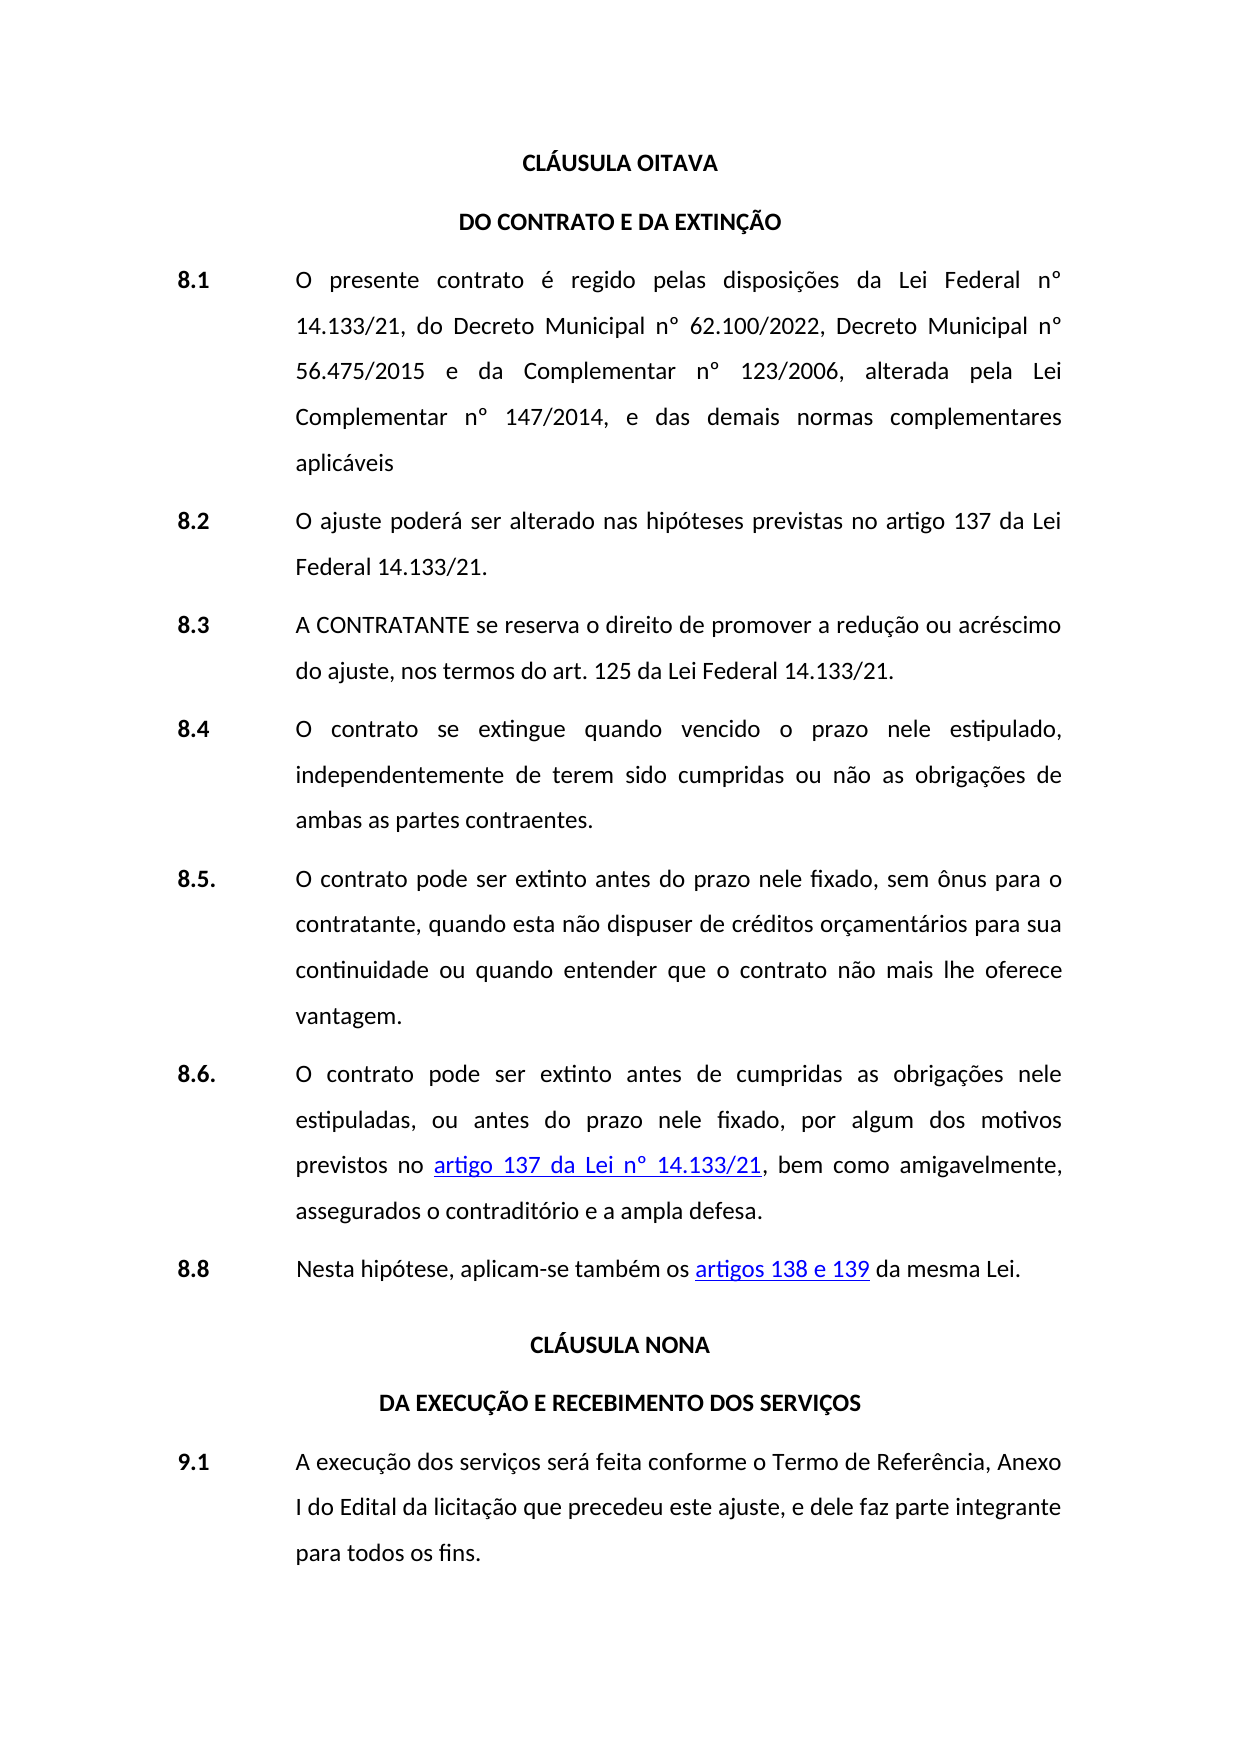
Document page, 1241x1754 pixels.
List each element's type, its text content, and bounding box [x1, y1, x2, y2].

text 8.3 A CONTRATANTE se reserva o direito de promover a redução ou acréscimo do ajuste, nos termos do art. 125 da Lei Federal 14.133/21. [177, 609, 1063, 685]
text 8.4 O contrato se extingue quando vencido o prazo nele estipulado, independentemente de terem sido cumpridas ou não as obrigações de ambas as partes contraentes. [177, 713, 1063, 835]
text 8.6. O contrato pode ser extinto antes de cumpridas as obrigações nele estipuladas, ou antes do prazo nele fixado, por algum dos motivos previstos no artigo 137 da Lei nº 14.133/21, bem como amigavelmente, assegurados o contraditório e a ampla defesa. [177, 1058, 1063, 1226]
text CLÁUSULA NONA [177, 1329, 1063, 1360]
text CLÁUSULA OITAVA [177, 148, 1063, 178]
text 8.2 O ajuste poderá ser alterado nas hipóteses previstas no artigo 137 da Lei Federal 14.133/21. [177, 505, 1063, 581]
text DA EXECUÇÃO E RECEBIMENTO DOS SERVIÇOS [177, 1388, 1063, 1418]
text DO CONTRATO E DA EXTINÇÃO [177, 206, 1063, 236]
text 8.5. O contrato pode ser extinto antes do prazo nele fixado, sem ônus para o contratante, quando esta não dispuser de créditos orçamentários para sua continuidade ou quando entender que o contrato não mais lhe oferece vantagem. [177, 863, 1063, 1031]
list 8.8 Nesta hipótese, aplicam-se também os artigos 138 e 139 da mesma Lei. [177, 1254, 1063, 1284]
text 9.1 A execução dos serviços será feita conforme o Termo de Referência, Anexo I do Edital da licitação que precedeu este ajuste, e dele faz parte integrante para todos os fins. [177, 1446, 1063, 1568]
text 8.1 O presente contrato é regido pelas disposições da Lei Federal nº 14.133/21, do Decreto Municipal nº 62.100/2022, Decreto Municipal nº 56.475/2015 e da Complementar nº 123/2006, alterada pela Lei Complementar nº 147/2014, e das demais normas complementares aplicáveis [177, 264, 1063, 477]
